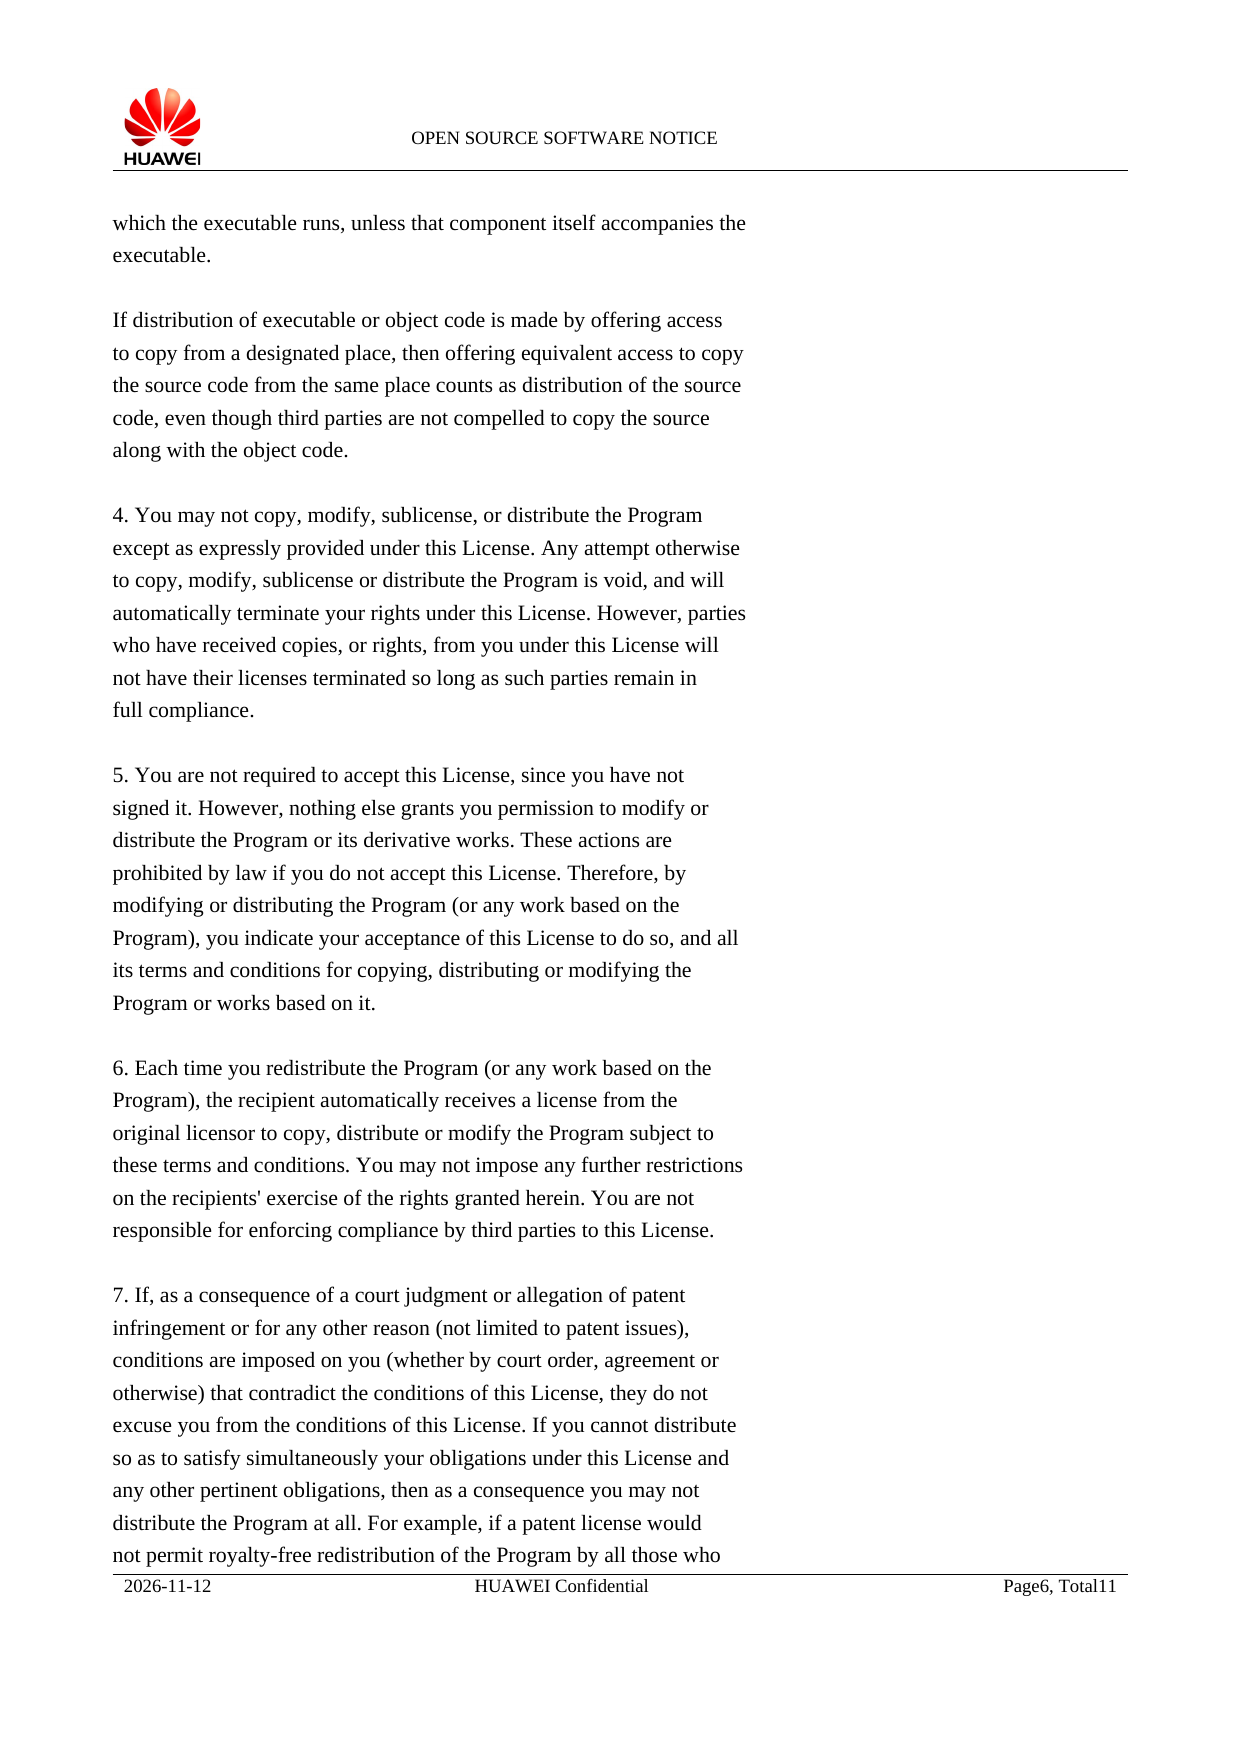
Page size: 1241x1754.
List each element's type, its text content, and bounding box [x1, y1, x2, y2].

picture [124, 88, 201, 165]
